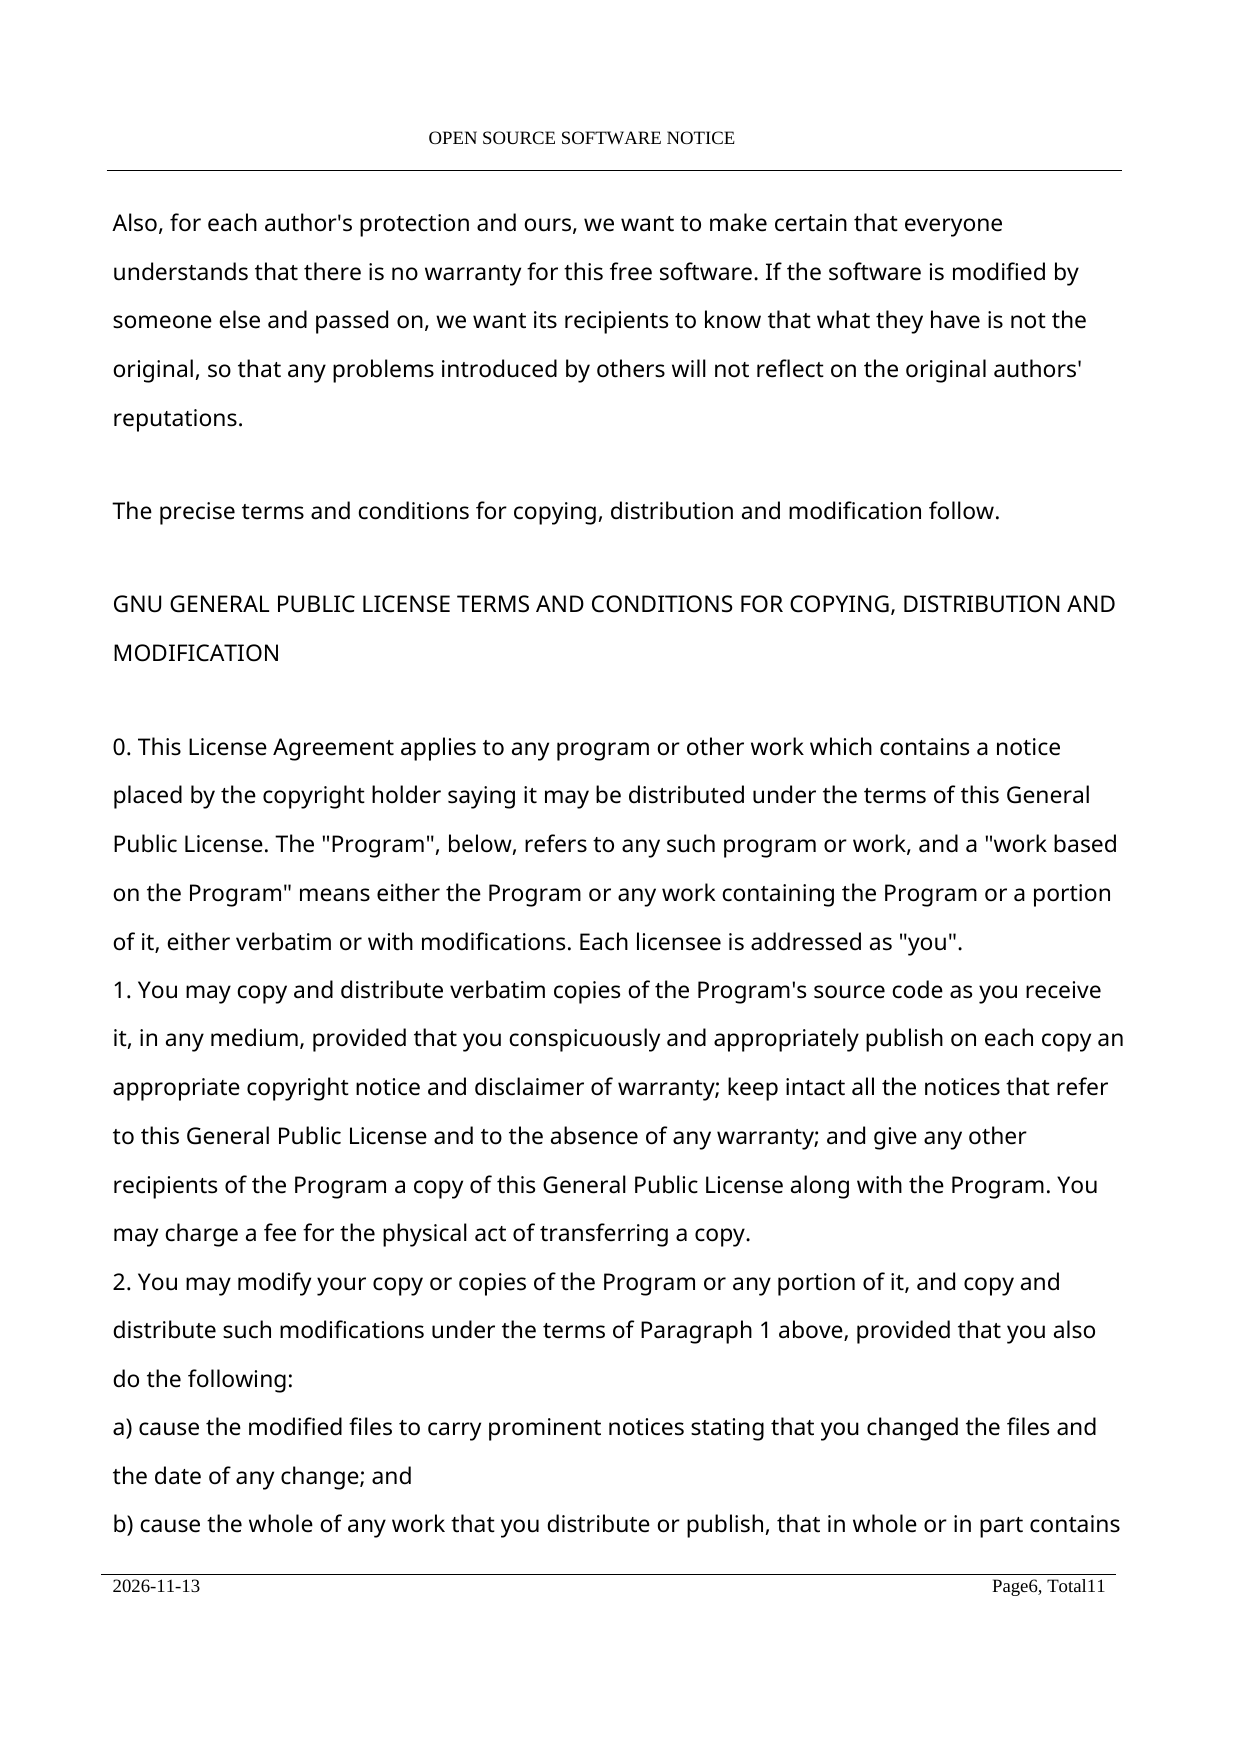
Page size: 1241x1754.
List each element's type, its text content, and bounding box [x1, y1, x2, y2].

text 0. This License Agreement applies to any program or other work which contains a notice placed by the copyright holder saying it may be distributed under the terms of this General Public License. The "Program", below, refers to any such program or work, and a "work based on the Program" means either the Program or any work containing the Program or a portion of it, either verbatim or with modifications. Each licensee is addressed as "you". [112, 730, 1128, 957]
text a) cause the modified files to carry prominent notices stating that you changed the files and the date of any change; and [112, 1410, 1128, 1492]
text GNU GENERAL PUBLIC LICENSE TERMS AND CONDITIONS FOR COPYING, DISTRIBUTION AND MODIFICATION [112, 588, 1128, 669]
text The precise terms and conditions for copying, distribution and modification follow. [112, 494, 1128, 527]
text 1. You may copy and distribute verbatim copies of the Program's source code as you receive it, in any medium, provided that you conspicuously and appropriately publish on each copy an appropriate copyright notice and disclaimer of warranty; keep intact all the notices that refer to this General Public License and to the absence of any warranty; and give any other recipients of the Program a copy of this General Public License along with the Program. You may charge a fee for the physical act of transferring a copy. [112, 973, 1128, 1249]
text 2. You may modify your copy or copies of the Program or any portion of it, and copy and distribute such modifications under the terms of Paragraph 1 above, provided that you also do the following: [112, 1265, 1128, 1395]
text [112, 1507, 1128, 1540]
text Also, for each author's protection and ours, we want to make certain that everyone understands that there is no warranty for this free software. If the software is modified by someone else and passed on, we want its recipients to know that what they have is not the original, so that any problems introduced by others will not reflect on the original authors' reputations. [112, 206, 1128, 434]
